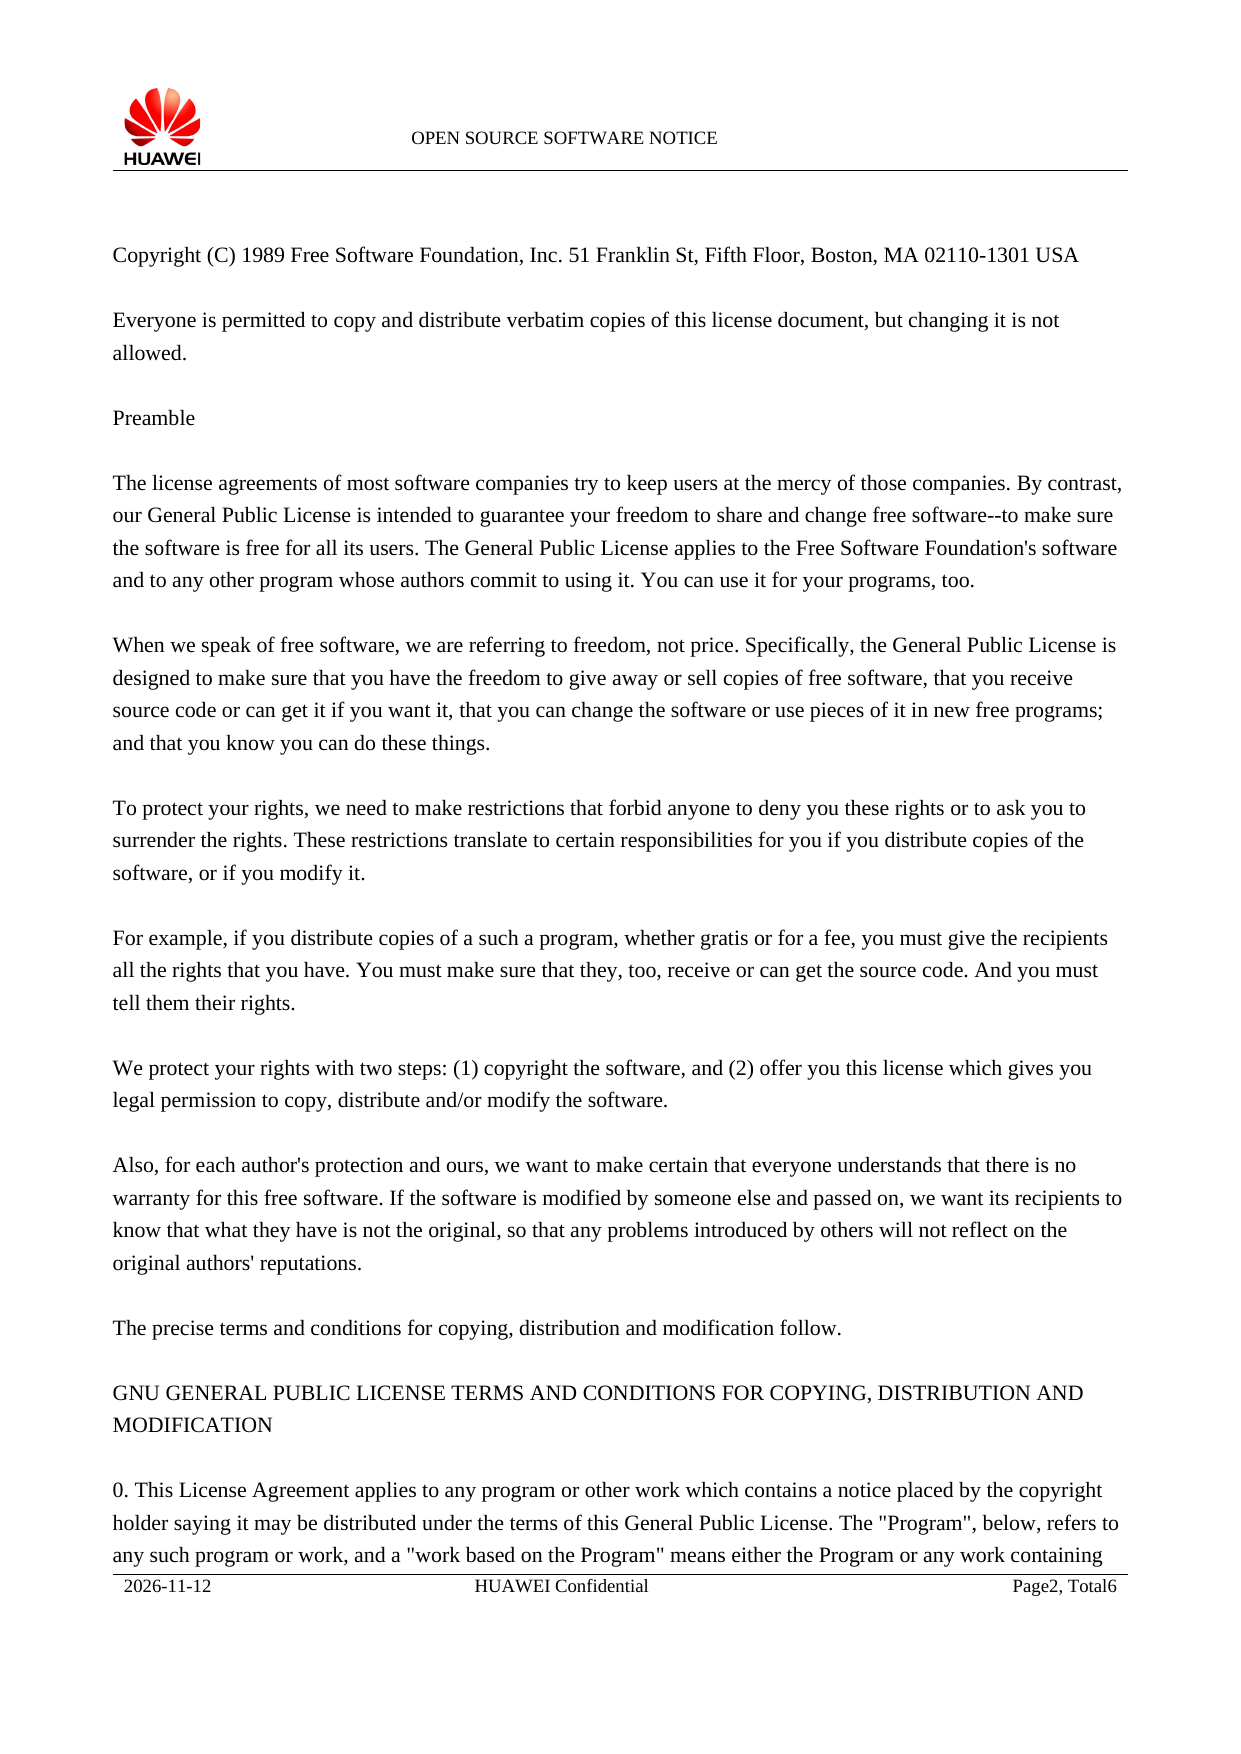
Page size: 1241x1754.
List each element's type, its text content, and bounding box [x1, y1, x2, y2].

picture [124, 88, 201, 165]
